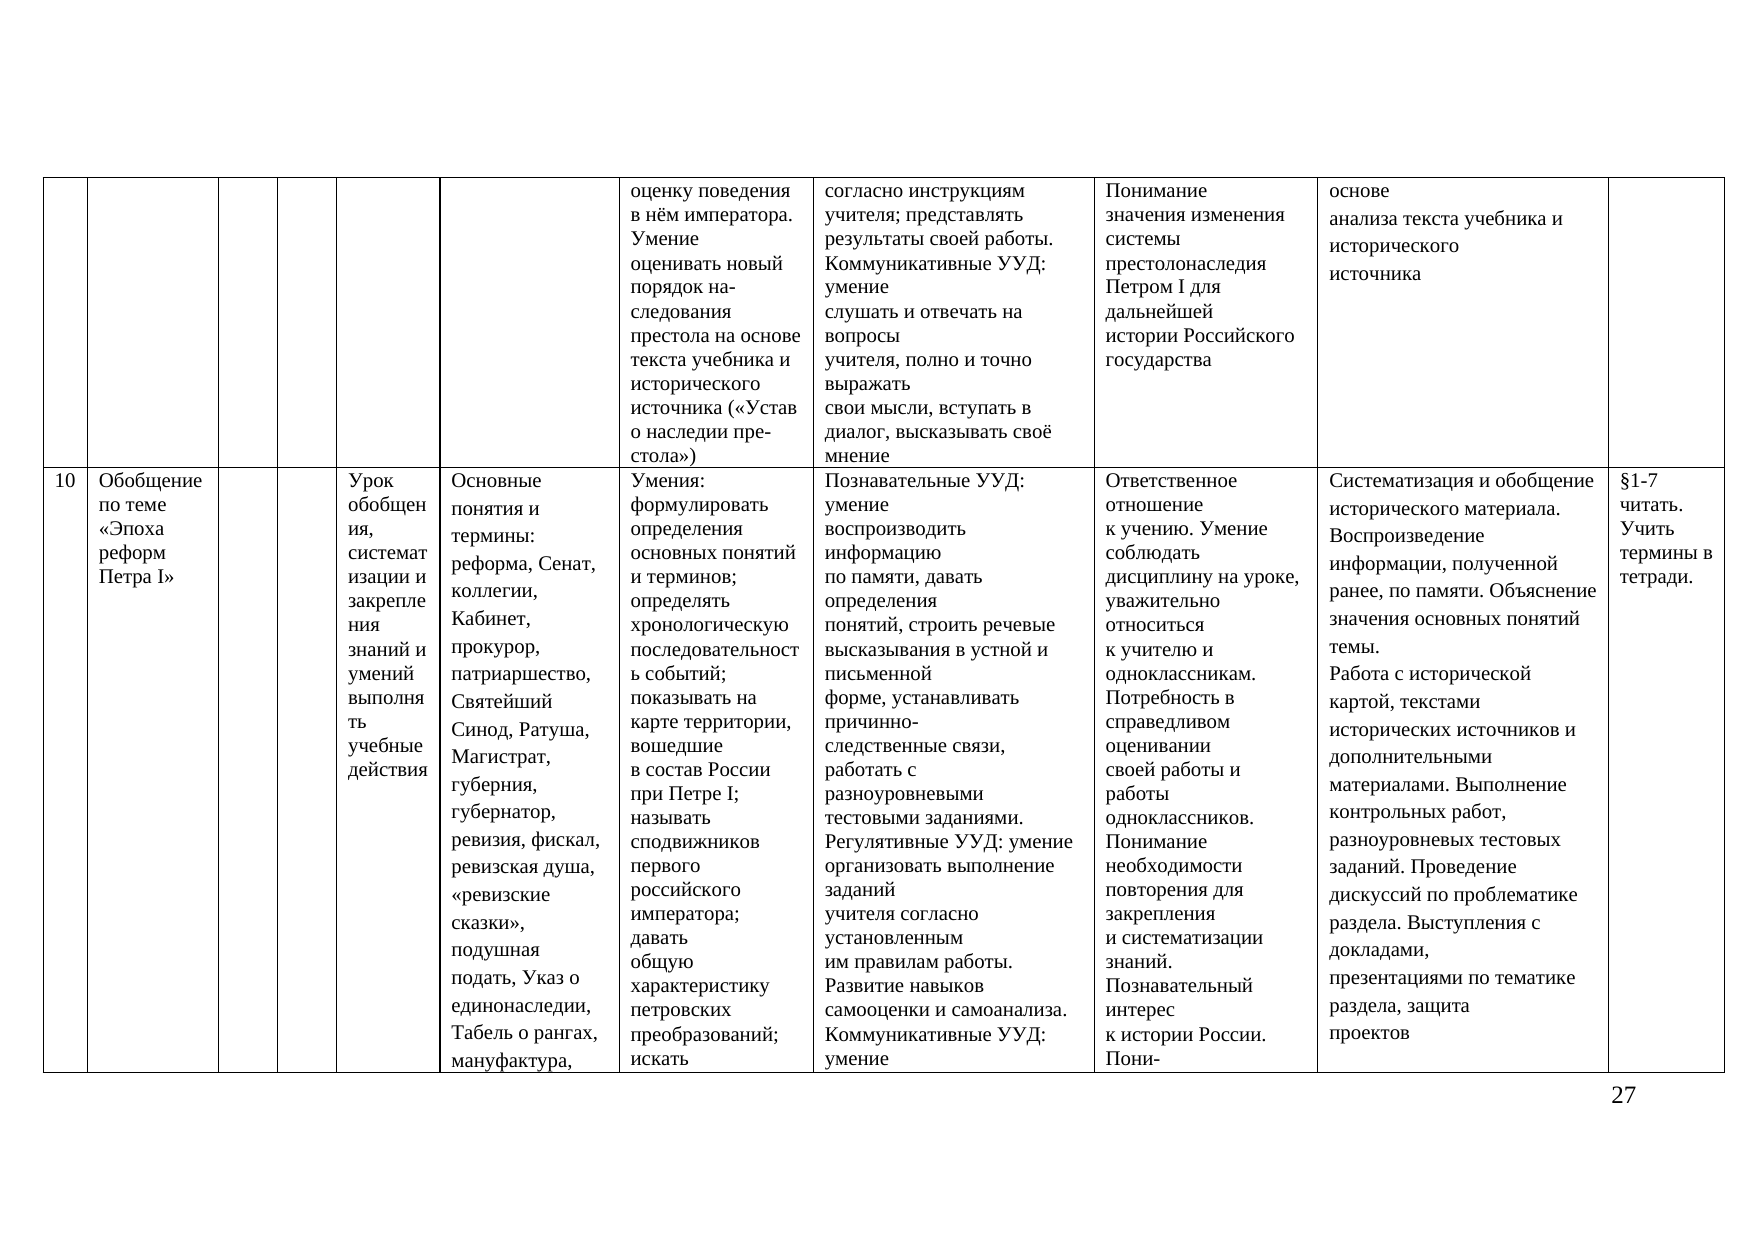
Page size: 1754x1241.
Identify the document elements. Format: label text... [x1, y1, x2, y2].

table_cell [88, 178, 218, 467]
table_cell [88, 468, 218, 1072]
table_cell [441, 178, 619, 467]
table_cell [1609, 178, 1724, 467]
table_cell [814, 468, 1094, 1072]
table_cell [219, 178, 277, 467]
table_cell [337, 178, 439, 467]
table_cell 10 [44, 468, 87, 1072]
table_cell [620, 468, 813, 1072]
table_cell 9 [44, 178, 87, 467]
table_cell [278, 178, 336, 467]
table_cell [620, 178, 813, 467]
table_cell [219, 468, 277, 1072]
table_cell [441, 468, 619, 1072]
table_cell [1095, 178, 1317, 467]
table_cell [1318, 468, 1608, 1072]
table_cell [1318, 178, 1608, 467]
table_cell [1609, 468, 1724, 1072]
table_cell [1095, 468, 1317, 1072]
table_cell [337, 468, 439, 1072]
table_cell [278, 468, 336, 1072]
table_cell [814, 178, 1094, 467]
